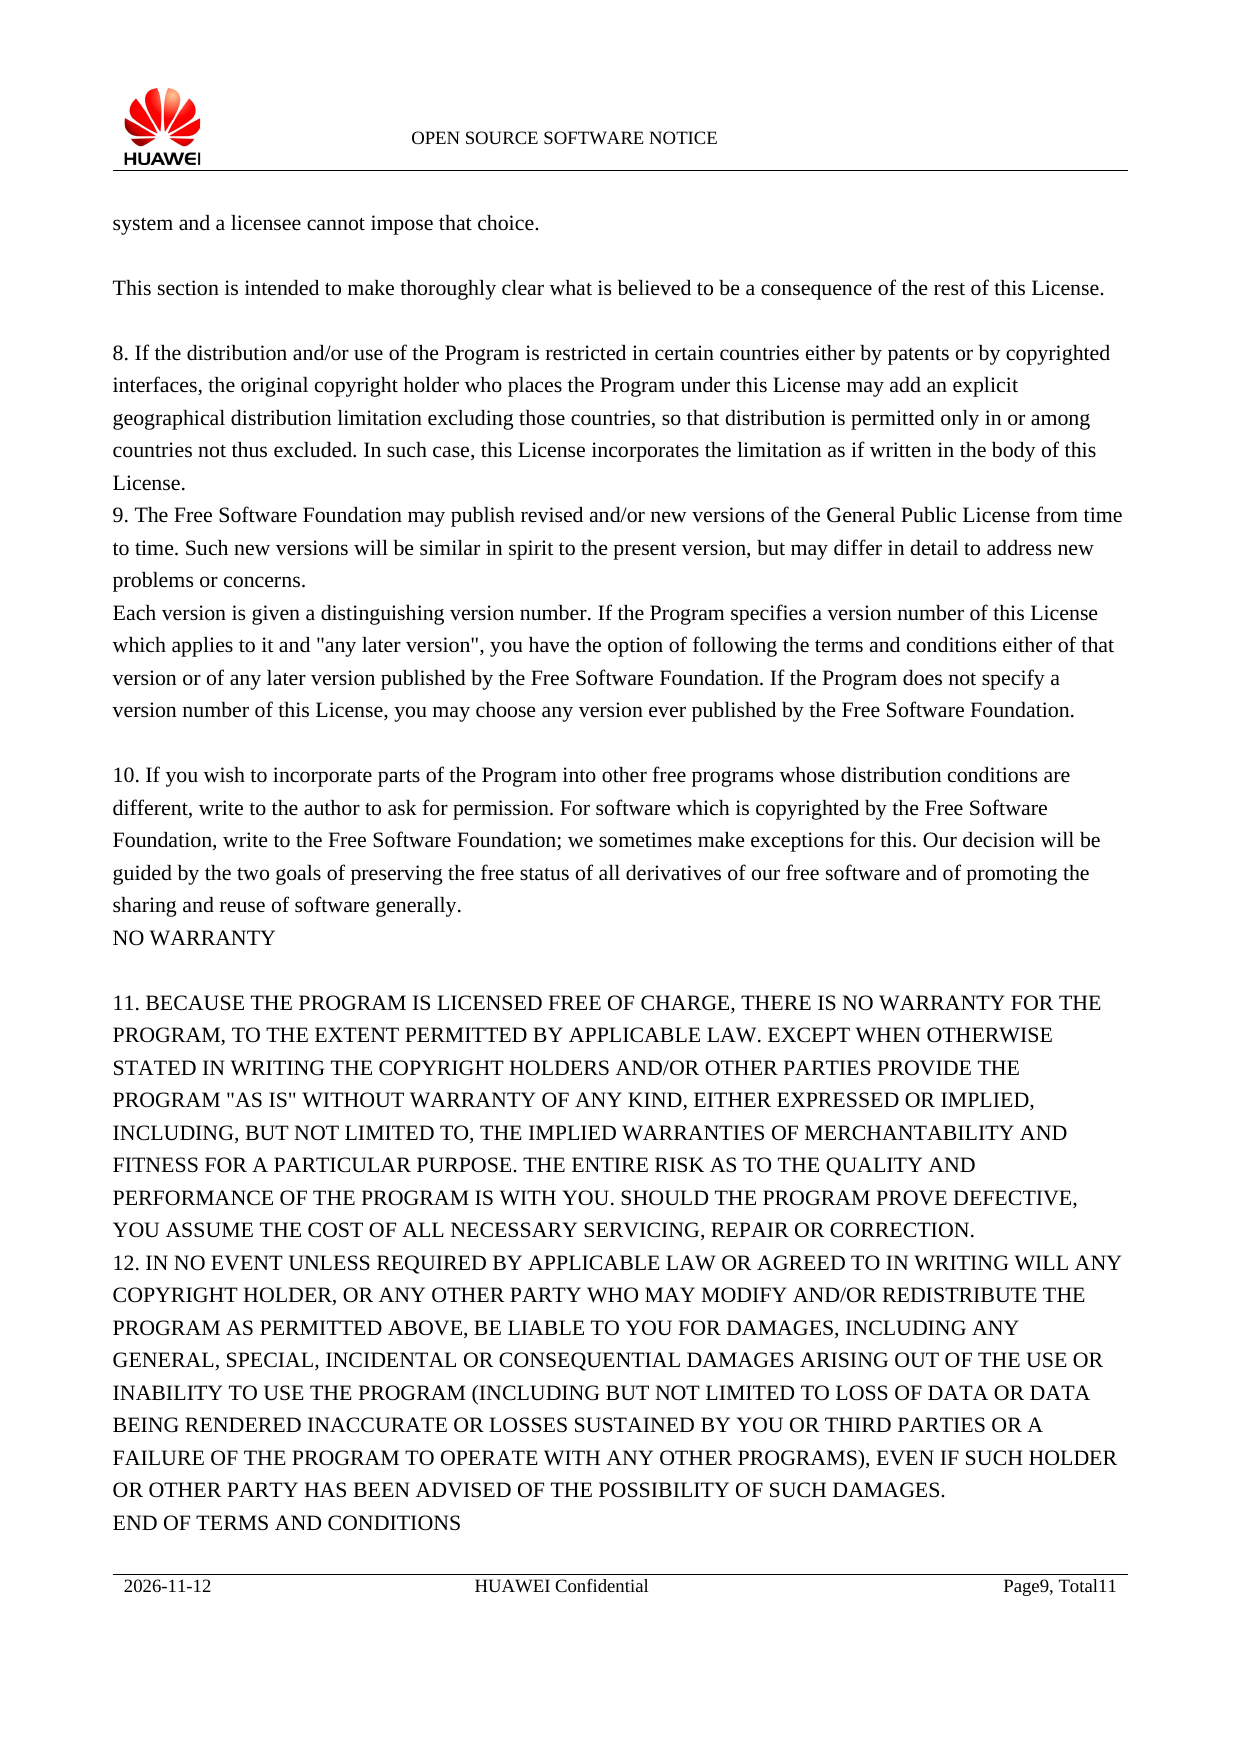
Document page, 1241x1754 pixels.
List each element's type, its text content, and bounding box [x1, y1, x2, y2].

picture [124, 88, 201, 165]
